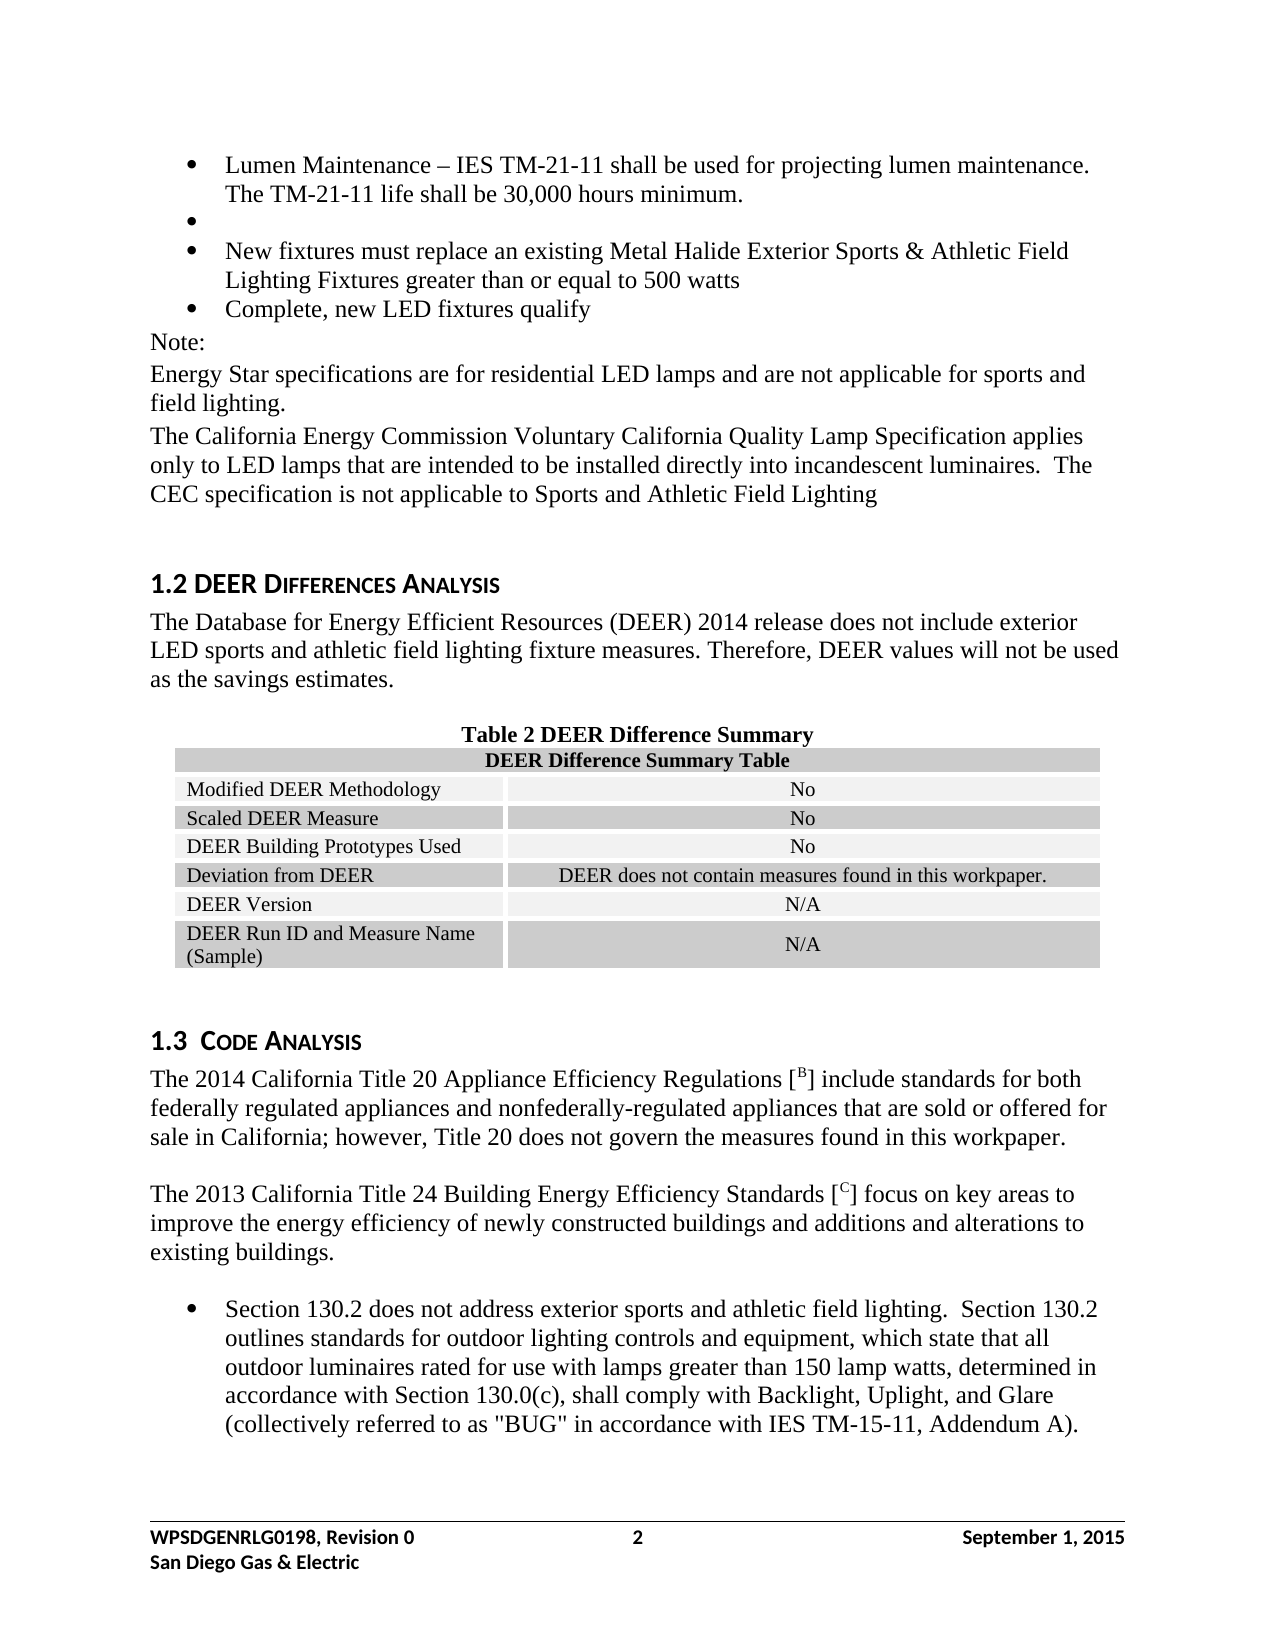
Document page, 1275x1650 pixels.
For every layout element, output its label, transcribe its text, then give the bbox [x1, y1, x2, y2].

table_cell DEER Version [175, 892, 503, 916]
list Complete, new LED fixtures qualify [187, 294, 1125, 322]
table_cell N/A [508, 892, 1100, 916]
table_cell Deviation from DEER [175, 863, 503, 887]
table_cell Modified DEER Methodology [175, 777, 503, 801]
text Energy Star specifications are for residential LED lamps and are not applicable for sports and field lighting. [150, 359, 1125, 417]
text The California Energy Commission Voluntary California Quality Lamp Specification applies only to LED lamps that are intended to be installed directly into incandescent luminaires. The CEC specification is not applicable to Sports and Athletic Field Lighting [150, 421, 1125, 507]
list Lumen Maintenance – IES TM-21-11 shall be used for projecting lumen maintenance. The TM-21-11 life shall be 30,000 hours minimum. [187, 150, 1125, 207]
text Table 2 DEER Difference Summary [150, 722, 1125, 748]
table_header DEER Difference Summary Table [175, 748, 1100, 772]
table_cell No [508, 806, 1100, 829]
table_cell DEER Building Prototypes Used [175, 834, 503, 858]
table_cell DEER Run ID and Measure Name (Sample) [175, 921, 503, 968]
list New fixtures must replace an existing Metal Halide Exterior Sports & Athletic Field Lighting Fixtures greater than or equal to 500 watts [187, 236, 1125, 294]
subtitle 1.3 Code Analysis [150, 1022, 1125, 1058]
text The Database for Energy Efficient Resources (DEER) 2014 release does not include exterior LED sports and athletic field lighting fixture measures. Therefore, DEER values will not be used as the savings estimates. [150, 607, 1125, 693]
table_cell No [508, 777, 1100, 801]
table_cell No [508, 834, 1100, 858]
subtitle 1.2 DEER Differences Analysis [150, 565, 1125, 600]
table_cell N/A [508, 921, 1100, 968]
text The 2013 California Title 24 Building Energy Efficiency Standards [] focus on key areas to improve the energy efficiency of newly constructed buildings and additions and alterations to existing buildings. [150, 1179, 1125, 1265]
text Note: [150, 327, 1125, 355]
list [187, 1294, 1125, 1438]
table_cell Scaled DEER Measure [175, 806, 503, 829]
text The 2014 California Title 20 Appliance Efficiency Regulations [] include standards for both federally regulated appliances and nonfederally-regulated appliances that are sold or offered for sale in California; however, Title 20 does not govern the measures found in this workpaper. [150, 1064, 1125, 1150]
table_cell DEER does not contain measures found in this workpaper. [508, 863, 1100, 887]
